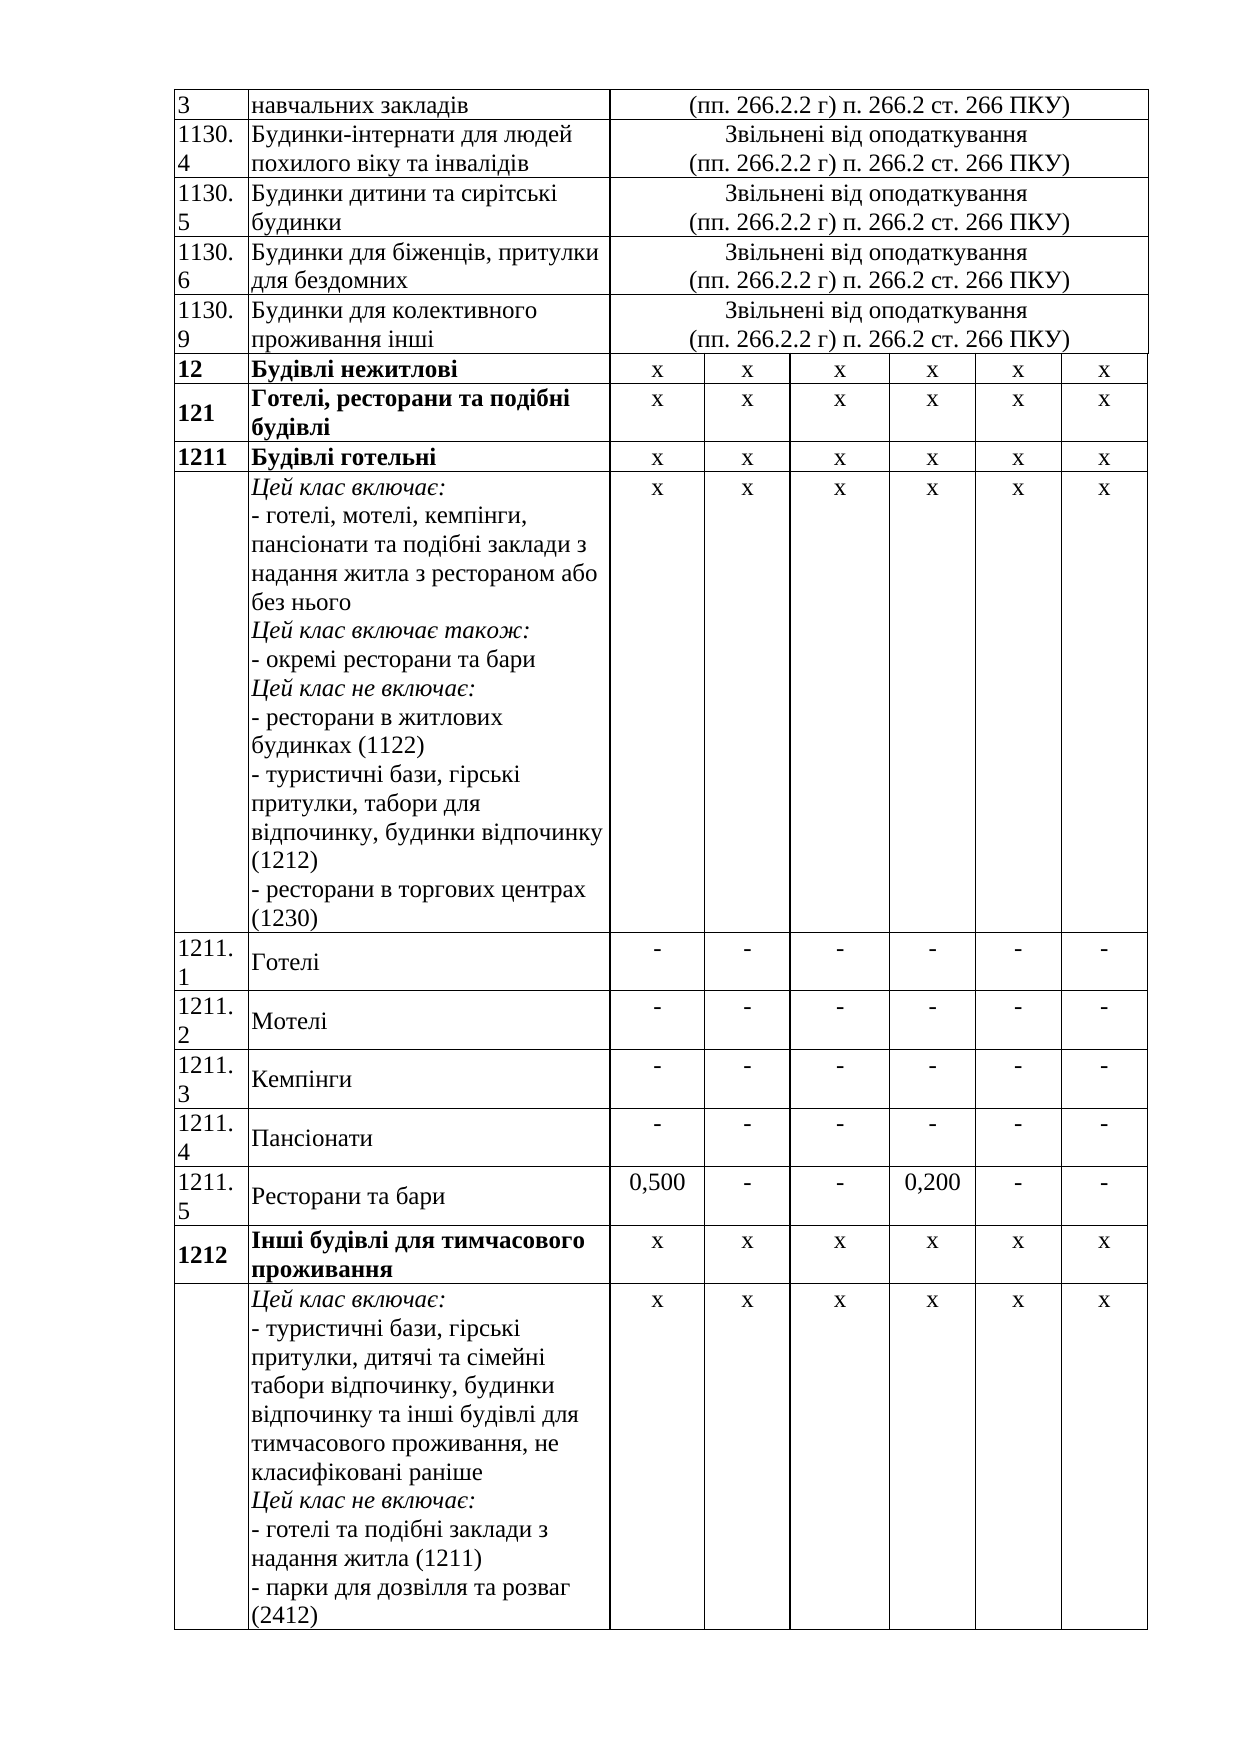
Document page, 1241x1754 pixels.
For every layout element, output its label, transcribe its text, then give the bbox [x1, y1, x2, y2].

table_cell 121 [175, 384, 248, 441]
table_cell - [611, 933, 704, 990]
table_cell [249, 90, 609, 118]
table_cell 1212 [175, 1226, 248, 1283]
table_cell - [1062, 1109, 1147, 1166]
table_cell х [976, 384, 1061, 441]
table_cell 1211 [175, 442, 248, 471]
table_cell - [705, 933, 789, 990]
table_cell - [705, 1109, 789, 1166]
table_cell х [611, 354, 704, 382]
table_cell х [1062, 1226, 1147, 1283]
table_cell 1130.9 [175, 295, 248, 353]
table_cell 1211.1 [175, 933, 248, 990]
table_cell - [705, 1167, 789, 1224]
table_cell х [705, 442, 789, 471]
table_cell х [705, 384, 789, 441]
table_cell х [976, 442, 1061, 471]
table_cell х [791, 384, 889, 441]
table_cell 1130.3 [175, 90, 248, 118]
table_cell х [976, 472, 1061, 932]
table_cell - [705, 991, 789, 1049]
table_cell - [890, 1109, 975, 1166]
table_cell х [976, 1284, 1061, 1629]
table_cell х [791, 472, 889, 932]
table_cell Звільнені від оподаткування (пп. 266.2.2 г) п. 266.2 ст. 266 ПКУ) [611, 237, 1148, 294]
table_cell [175, 1284, 248, 1629]
table_cell - [705, 1050, 789, 1107]
table_cell - [611, 991, 704, 1049]
table_cell х [976, 1226, 1061, 1283]
table_cell х [611, 442, 704, 471]
table_cell - [890, 1050, 975, 1107]
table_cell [611, 178, 1148, 236]
table_cell Будинки для біженців, притулки для бездомних [249, 237, 609, 294]
table_cell х [791, 1284, 889, 1629]
table_cell - [1062, 991, 1147, 1049]
table_cell Цей клас включає: - готелі, мотелі, кемпінги, пансіонати та подібні заклади з надання житла з рестораном або без нього Цей клас включає також: - окремі ресторани та бари Цей клас не включає: - ресторани в житлових будинках (1122) - туристичні бази, гірські притулки, табори для відпочинку, будинки відпочинку (1212) - ресторани в торгових центрах (1230) [249, 472, 609, 932]
table_cell х [611, 384, 704, 441]
table_cell Інші будівлі для тимчасового проживання [249, 1226, 609, 1283]
table_cell - [611, 1050, 704, 1107]
table_cell х [611, 472, 704, 932]
table_cell 0,500 [611, 1167, 704, 1224]
table_cell Будівлі нежитлові [249, 354, 609, 382]
table_cell - [890, 991, 975, 1049]
table_cell Звільнені від оподаткування (пп. 266.2.2 г) п. 266.2 ст. 266 ПКУ) [611, 295, 1148, 353]
table_cell - [976, 1050, 1061, 1107]
table_cell Цей клас включає: - туристичні бази, гірські притулки, дитячі та сімейні табори відпочинку, будинки відпочинку та інші будівлі для тимчасового проживання, не класифіковані раніше Цей клас не включає: - готелі та подібні заклади з надання житла (1211) - парки для дозвілля та розваг (2412) [249, 1284, 609, 1629]
table_cell - [976, 1167, 1061, 1224]
table_cell х [791, 442, 889, 471]
table_cell - [611, 1109, 704, 1166]
table_cell - [976, 933, 1061, 990]
table_cell х [976, 354, 1061, 382]
table_cell 1211.3 [175, 1050, 248, 1107]
table_cell Готелі [249, 933, 609, 990]
table_cell Будинки дитини та сирітські будинки [249, 178, 609, 236]
table_cell х [705, 472, 789, 932]
table_cell х [1062, 442, 1147, 471]
table_cell - [791, 933, 889, 990]
table_cell - [791, 991, 889, 1049]
table_cell - [976, 991, 1061, 1049]
table_cell 12 [175, 354, 248, 382]
table_cell х [1062, 384, 1147, 441]
table_cell - [976, 1109, 1061, 1166]
table_cell Кемпінги [249, 1050, 609, 1107]
table_cell х [611, 1226, 704, 1283]
table_cell х [890, 1226, 975, 1283]
table_cell 1130.4 [175, 120, 248, 177]
table_cell - [890, 933, 975, 990]
table_cell - [791, 1050, 889, 1107]
table_cell х [791, 354, 889, 382]
table_cell х [890, 472, 975, 932]
table_cell 0,200 [890, 1167, 975, 1224]
table_cell х [705, 1284, 789, 1629]
table_cell - [791, 1167, 889, 1224]
table_cell - [1062, 1167, 1147, 1224]
table_cell - [1062, 933, 1147, 990]
table_cell Пансіонати [249, 1109, 609, 1166]
table_cell х [890, 354, 975, 382]
table_cell Мотелі [249, 991, 609, 1049]
table_cell х [890, 384, 975, 441]
table_cell х [1062, 1284, 1147, 1629]
table_cell х [791, 1226, 889, 1283]
table_cell [175, 472, 248, 932]
table_cell 1211.4 [175, 1109, 248, 1166]
table_cell х [1062, 354, 1147, 382]
table_cell - [1062, 1050, 1147, 1107]
table_cell х [1062, 472, 1147, 932]
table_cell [611, 120, 1148, 177]
table_cell 1211.2 [175, 991, 248, 1049]
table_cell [611, 90, 1148, 118]
table_cell - [791, 1109, 889, 1166]
table_cell х [705, 1226, 789, 1283]
table_cell 1130.5 [175, 178, 248, 236]
table_cell Будинки-інтернати для людей похилого віку та інвалідів [249, 120, 609, 177]
table_cell 1130.6 [175, 237, 248, 294]
table_cell Будинки для колективного проживання інші [249, 295, 609, 353]
table_cell х [890, 442, 975, 471]
table_cell х [705, 354, 789, 382]
table_cell 1211.5 [175, 1167, 248, 1224]
table_cell Ресторани та бари [249, 1167, 609, 1224]
table_cell х [611, 1284, 704, 1629]
table_cell х [890, 1284, 975, 1629]
table_cell Готелі, ресторани та подібні будівлі [249, 384, 609, 441]
table_cell Будівлі готельні [249, 442, 609, 471]
